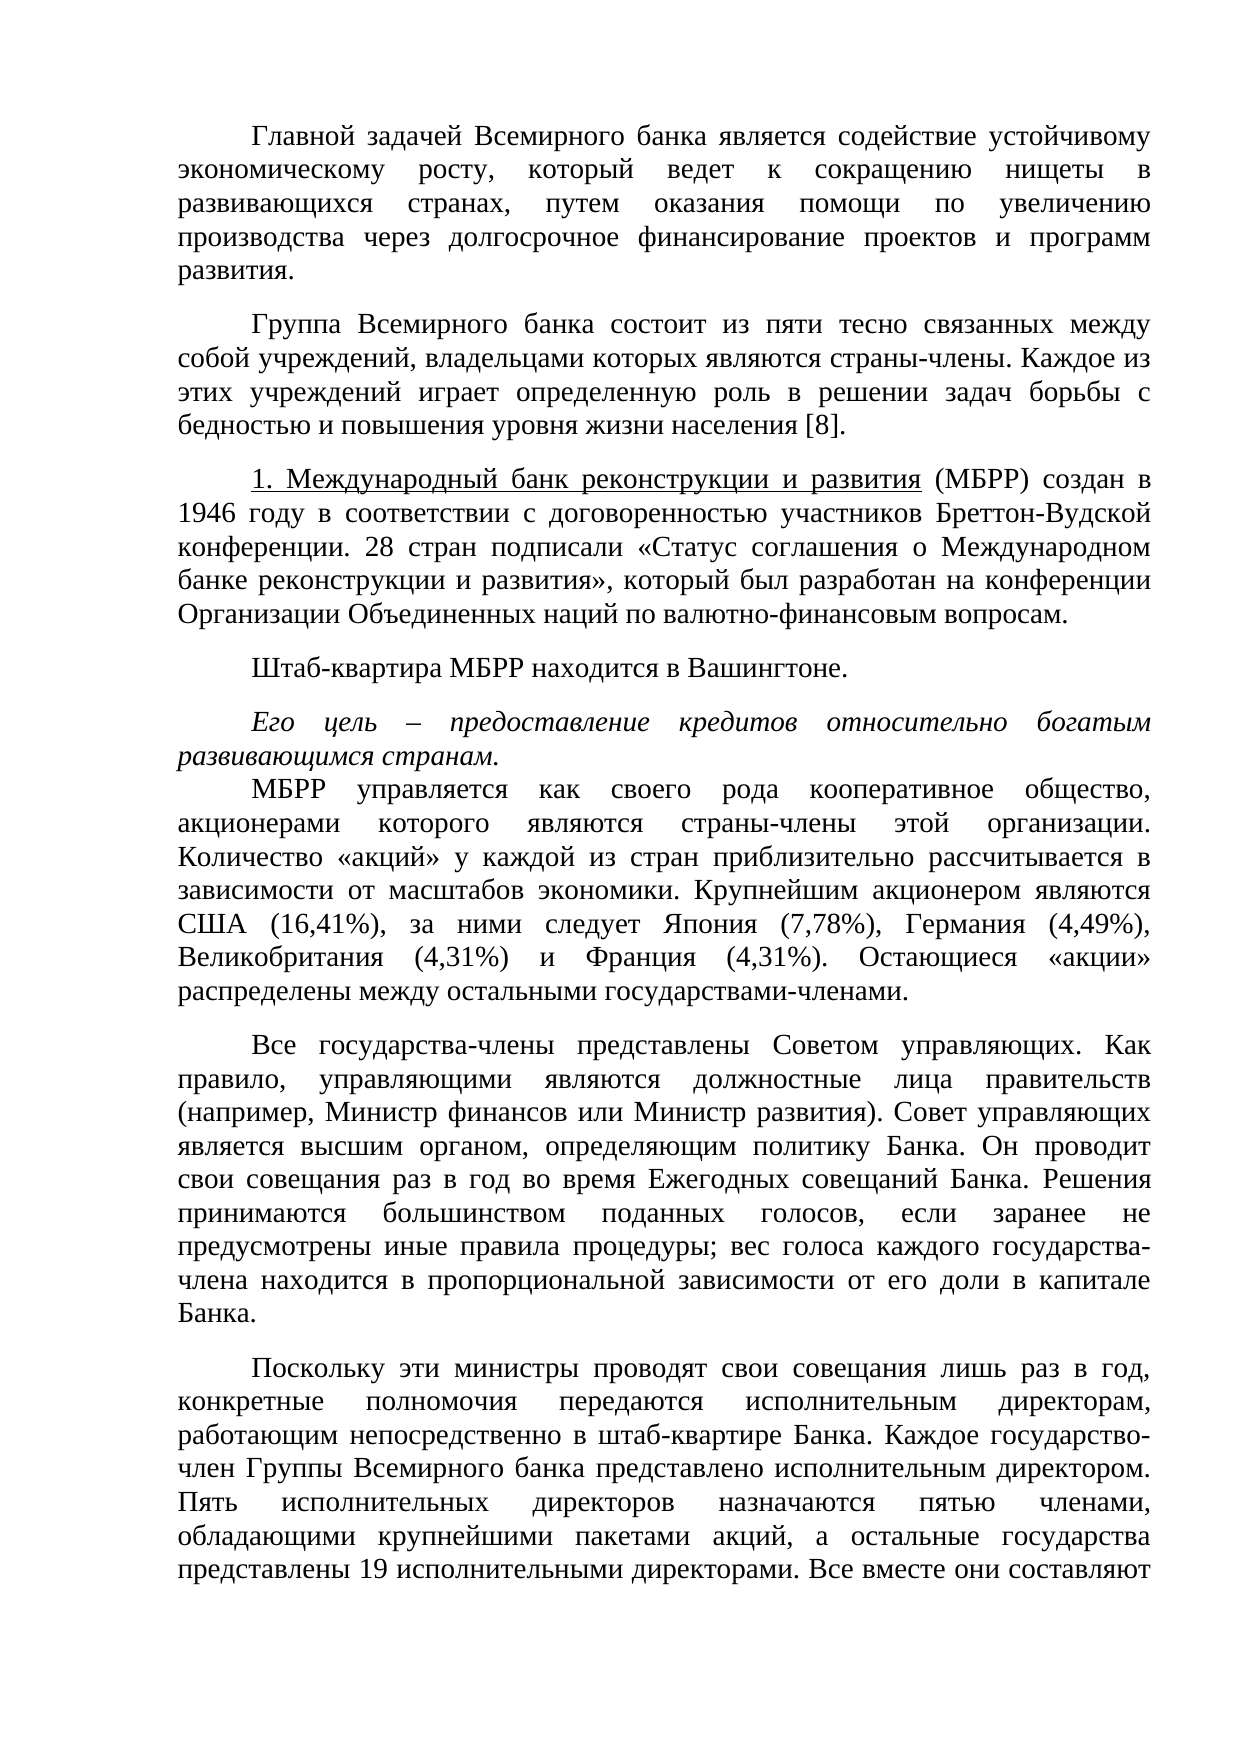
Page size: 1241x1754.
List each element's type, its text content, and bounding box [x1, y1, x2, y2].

text Группа Всемирного банка состоит из пяти тесно связанных между собой учреждений, владельцами которых являются страны-члены. Каждое из этих учреждений играет определенную роль в решении задач борьбы с бедностью и повышения уровня жизни населения [8]. [177, 307, 1152, 441]
text Все государства-члены представлены Советом управляющих. Как правило, управляющими являются должностные лица правительств (например, Министр финансов или Министр развития). Совет управляющих является высшим органом, определяющим политику Банка. Он проводит свои совещания раз в год во время Ежегодных совещаний Банка. Решения принимаются большинством поданных голосов, если заранее не предусмотрены иные правила процедуры; вес голоса каждого государства-члена находится в пропорциональной зависимости от его доли в капитале Банка. [177, 1027, 1152, 1329]
text Штаб-квартира МБРР находится в Вашингтоне. [177, 650, 1152, 684]
text МБРР управляется как своего рода кооперативное общество, акционерами которого являются страны-члены этой организации. Количество «акций» у каждой из стран приблизительно рассчитывается в зависимости от масштабов экономики. Крупнейшим акционером являются США (16,41%), за ними следует Япония (7,78%), Германия (4,49%), Великобритания (4,31%) и Франция (4,31%). Остающиеся «акции» распределены между остальными государствами-членами. [177, 772, 1152, 1006]
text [177, 1350, 1152, 1585]
text Его цель – предоставление кредитов относительно богатым развивающимся странам. [177, 704, 1152, 772]
text Главной задачей Всемирного банка является содействие устойчивому экономическому росту, который ведет к сокращению нищеты в развивающихся странах, путем оказания помощи по увеличению производства через долгосрочное финансирование проектов и программ развития. [177, 118, 1152, 286]
text 1. Международный банк реконструкции и развития (МБРР) создан в 1946 году в соответствии с договоренностью участников Бреттон-Вудской конференции. 28 стран подписали «Статус соглашения о Международном банке реконструкции и развития», который был разработан на конференции Организации Объединенных наций по валютно-финансовым вопросам. [177, 462, 1152, 629]
